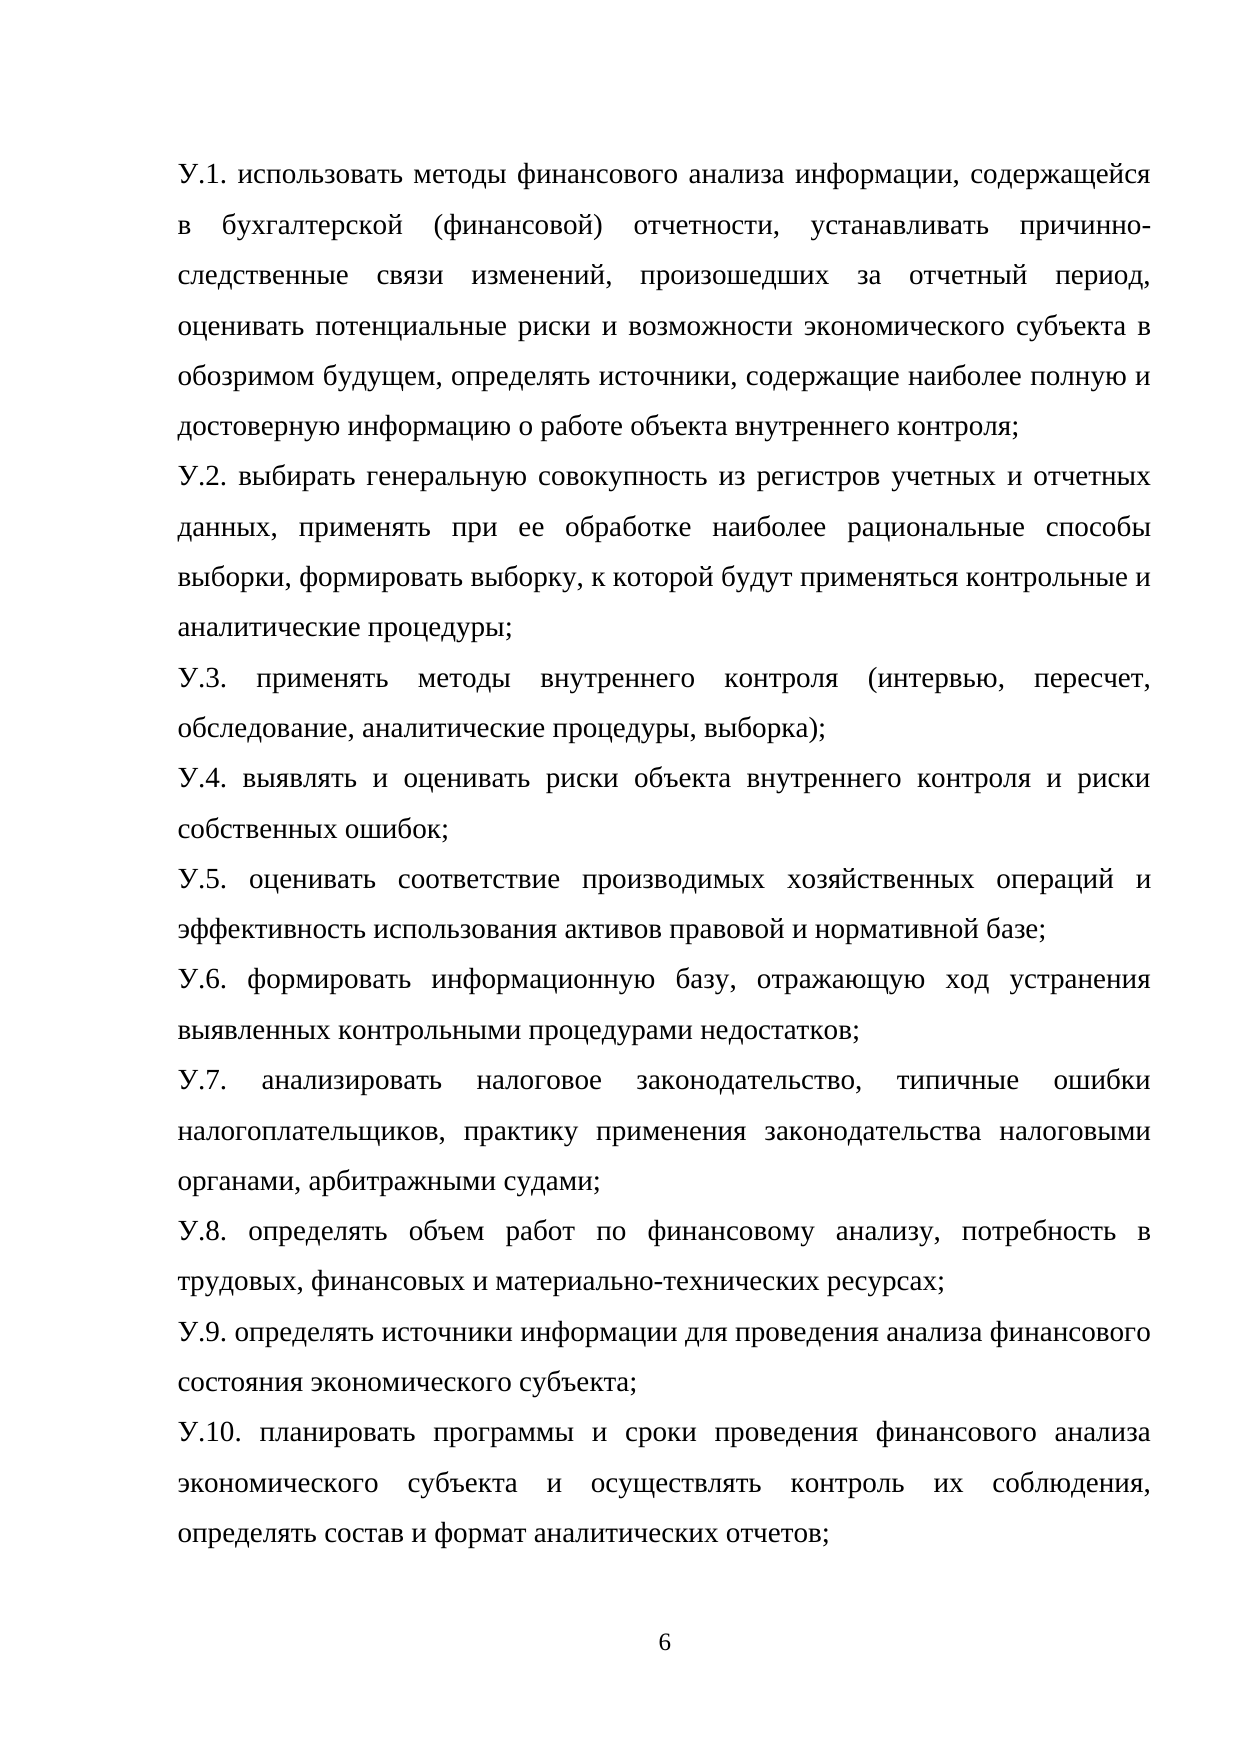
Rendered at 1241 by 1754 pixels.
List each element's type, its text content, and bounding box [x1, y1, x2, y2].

text У.4. выявлять и оценивать риски объекта внутреннего контроля и риски собственных ошибок; [177, 760, 1152, 844]
text У.9. определять источники информации для проведения анализа финансового состояния экономического субъекта; [177, 1314, 1152, 1398]
text У.6. формировать информационную базу, отражающую ход устранения выявленных контрольными процедурами недостатков; [177, 962, 1152, 1046]
text У.3. применять методы внутреннего контроля (интервью, пересчет, обследование, аналитические процедуры, выборка); [177, 660, 1152, 744]
text У.8. определять объем работ по финансовому анализу, потребность в трудовых, финансовых и материально-технических ресурсах; [177, 1213, 1152, 1297]
text У.1. использовать методы финансового анализа информации, содержащейся в бухгалтерской (финансовой) отчетности, устанавливать причинно-следственные связи изменений, произошедших за отчетный период, оценивать потенциальные риски и возможности экономического субъекта в обозримом будущем, определять источники, содержащие наиболее полную и достоверную информацию о работе объекта внутреннего контроля; [177, 157, 1152, 442]
text У.7. анализировать налоговое законодательство, типичные ошибки налогоплательщиков, практику применения законодательства налоговыми органами, арбитражными судами; [177, 1062, 1152, 1196]
text У.2. выбирать генеральную совокупность из регистров учетных и отчетных данных, применять при ее обработке наиболее рациональные способы выборки, формировать выборку, к которой будут применяться контрольные и аналитические процедуры; [177, 458, 1152, 643]
text У.10. планировать программы и сроки проведения финансового анализа экономического субъекта и осуществлять контроль их соблюдения, определять состав и формат аналитических отчетов; [177, 1414, 1152, 1549]
text У.5. оценивать соответствие производимых хозяйственных операций и эффективность использования активов правовой и нормативной базе; [177, 861, 1152, 945]
